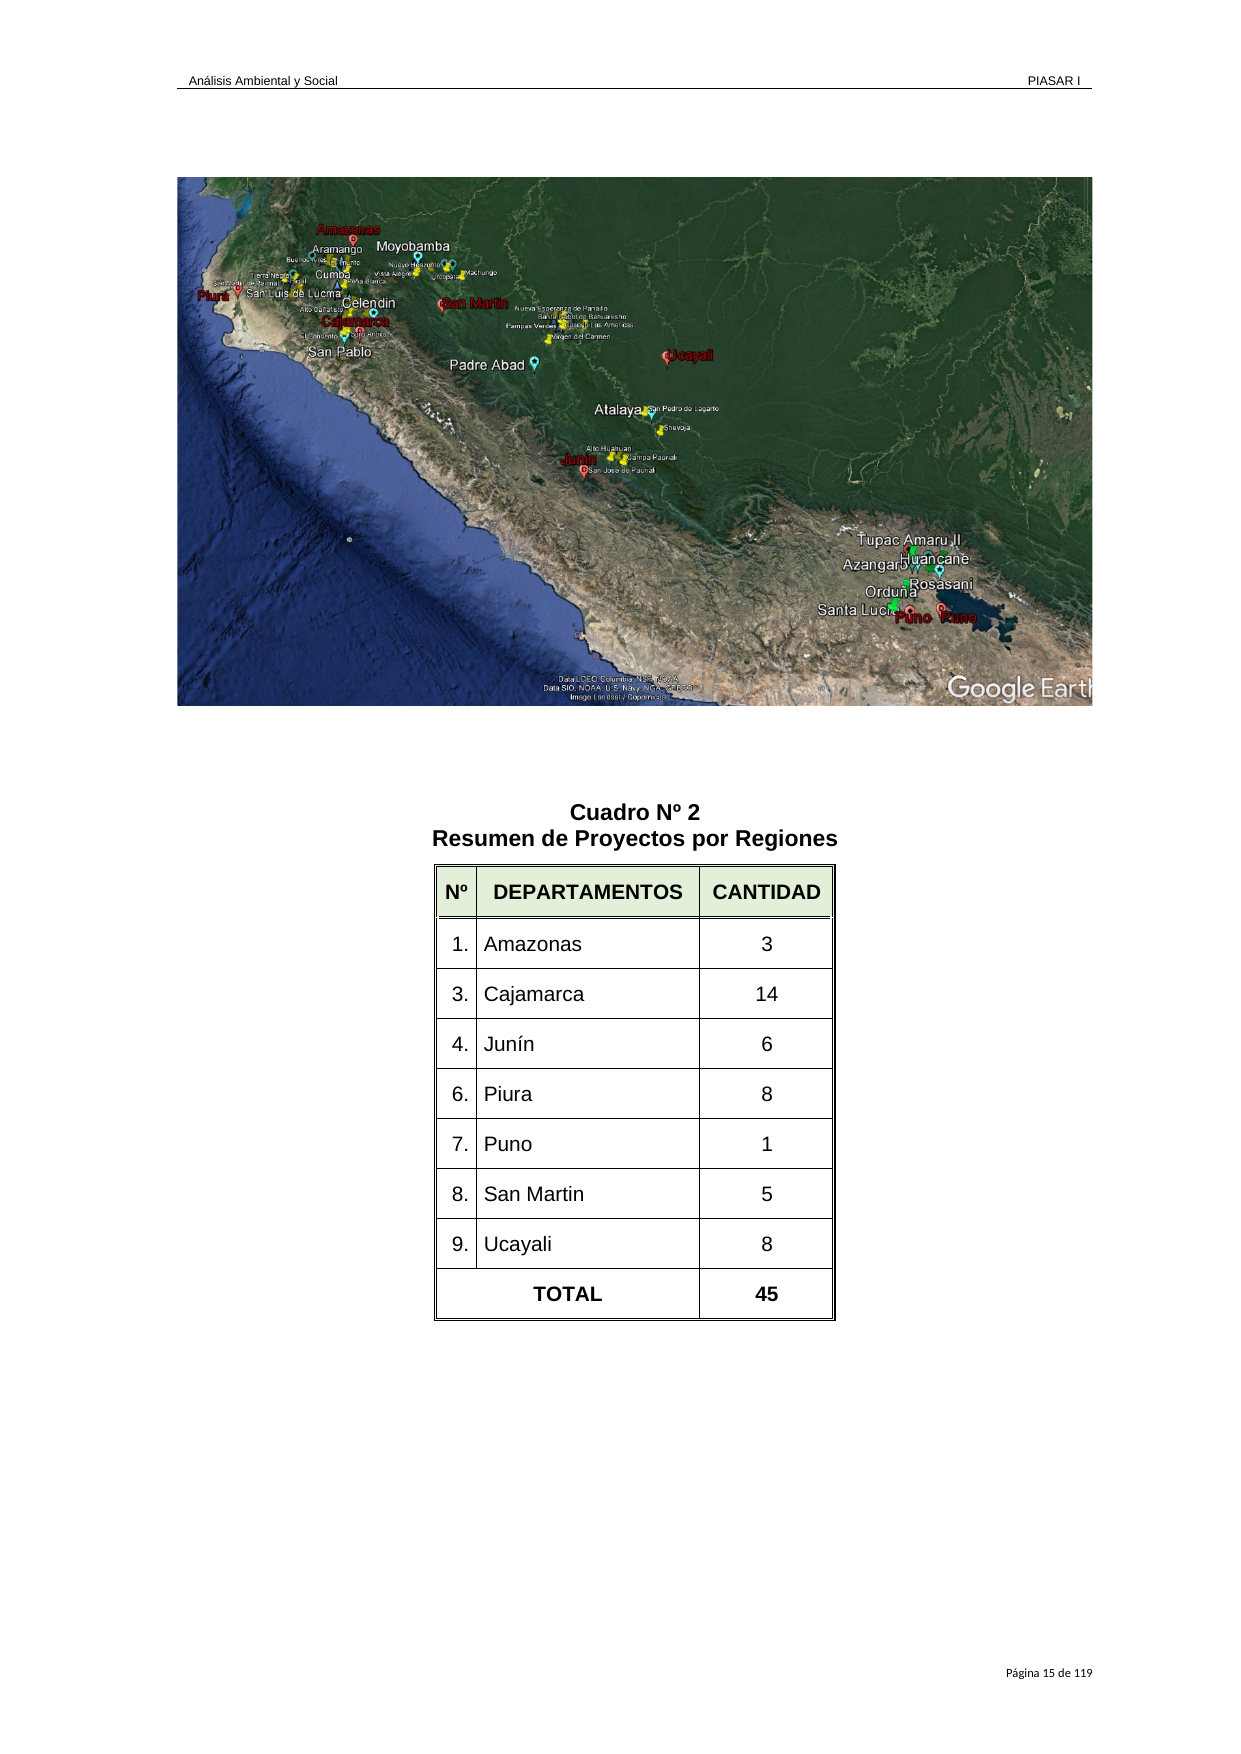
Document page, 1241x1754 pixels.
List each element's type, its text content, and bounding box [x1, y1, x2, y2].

table_cell 6 [700, 1019, 832, 1068]
table_cell Piura [477, 1069, 699, 1118]
table_cell TOTAL [437, 1269, 699, 1318]
table_cell 14 [700, 969, 832, 1018]
table_cell 7. [437, 1119, 476, 1168]
text Cuadro Nº 2 [177, 799, 1092, 825]
table_cell 6. [437, 1069, 476, 1118]
table_cell Ucayali [477, 1219, 699, 1268]
table_header CANTIDAD [700, 867, 832, 916]
table_cell 8. [437, 1169, 476, 1218]
table_cell 1 [700, 1119, 832, 1168]
table_cell San Martin [477, 1169, 699, 1218]
table_header Nº [437, 867, 476, 916]
table_cell 8 [700, 1069, 832, 1118]
table_cell Cajamarca [477, 969, 699, 1018]
table_header DEPARTAMENTOS [477, 867, 699, 916]
picture [177, 177, 1093, 706]
table_cell 8 [700, 1219, 832, 1268]
table_cell 4. [437, 1019, 476, 1068]
table_cell Junín [477, 1019, 699, 1068]
table_cell 1. [436, 916, 476, 968]
table_cell 5 [700, 1169, 832, 1218]
table_cell 3 [700, 916, 834, 968]
table_cell 45 [700, 1269, 832, 1318]
table_cell Amazonas [477, 919, 699, 968]
table_cell 9. [437, 1219, 476, 1268]
table_cell 3. [437, 969, 476, 1018]
text Resumen de Proyectos por Regiones [177, 825, 1092, 851]
table_cell Puno [477, 1119, 699, 1168]
